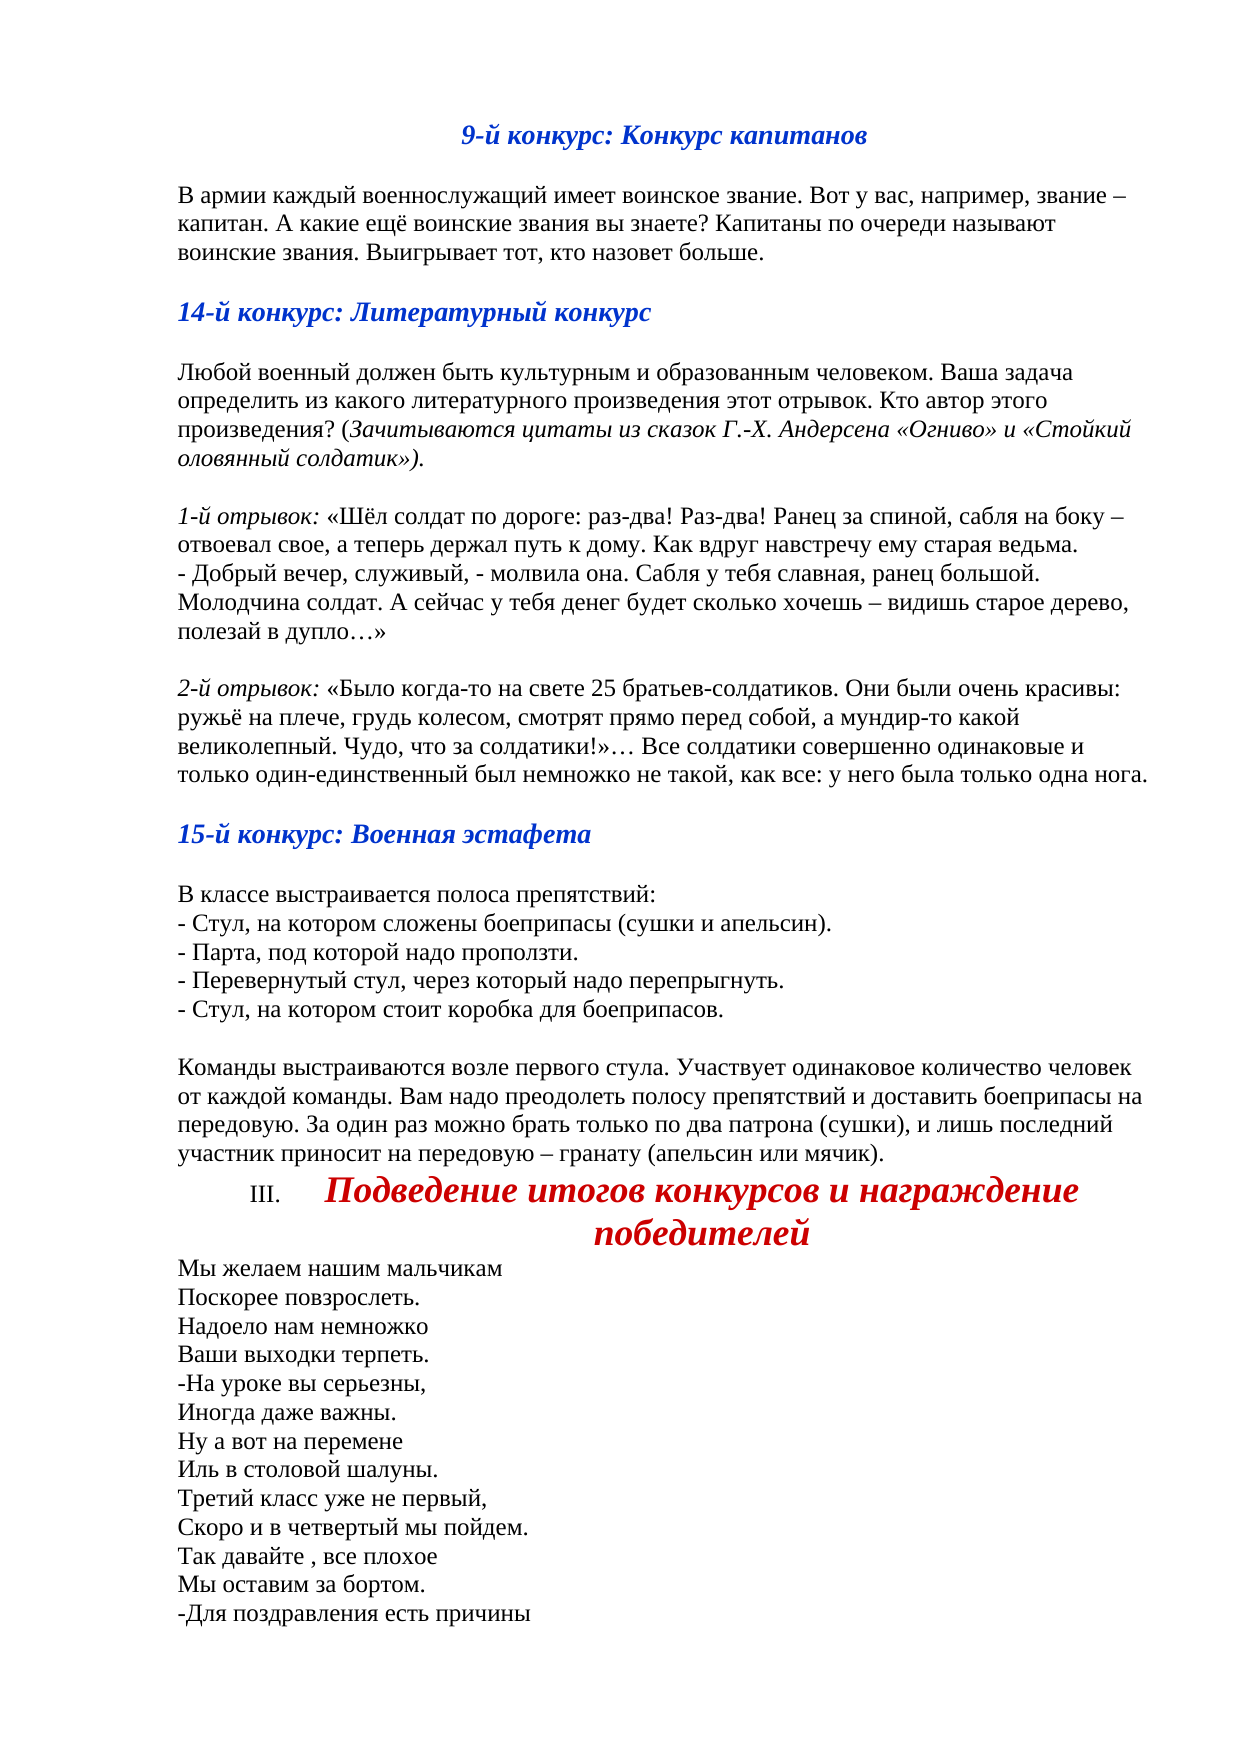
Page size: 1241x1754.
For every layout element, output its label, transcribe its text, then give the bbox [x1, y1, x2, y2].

text В классе выстраивается полоса препятствий: - Стул, на котором сложены боеприпасы (сушки и апельсин). - Парта, под которой надо проползти. - Перевернутый стул, через который надо перепрыгнуть. - Стул, на котором стоит коробка для боеприпасов. [177, 879, 1152, 1023]
text Поскорее повзрослеть. [177, 1282, 1152, 1311]
text Мы оставим за бортом. [177, 1569, 1152, 1598]
text Любой военный должен быть культурным и образованным человеком. Ваша задача определить из какого литературного произведения этот отрывок. Кто автор этого произведения? (Зачитываются цитаты из сказок Г.-Х. Андерсена «Огниво» и «Стойкий оловянный солдатик»). [177, 357, 1152, 472]
text Третий класс уже не первый, [177, 1483, 1152, 1512]
text Команды выстраиваются возле первого стула. Участвует одинаковое количество человек от каждой команды. Вам надо преодолеть полосу препятствий и доставить боеприпасы на передовую. За один раз можно брать только по два патрона (сушки), и лишь последний участник приносит на передовую – гранату (апельсин или мячик). [177, 1052, 1152, 1167]
text В армии каждый военнослужащий имеет воинское звание. Вот у вас, например, звание – капитан. А какие ещё воинские звания вы знаете? Капитаны по очереди называют воинские звания. Выигрывает тот, кто назовет больше. [177, 180, 1152, 266]
text 14-й конкурс: Литературный конкурс [177, 295, 1152, 327]
text Мы желаем нашим мальчикам [177, 1253, 1152, 1282]
text Ну а вот на перемене [177, 1426, 1152, 1454]
text Иль в столовой шалуны. [177, 1454, 1152, 1483]
text Иногда даже важны. [177, 1397, 1152, 1426]
text Ваши выходки терпеть. [177, 1339, 1152, 1368]
text 9-й конкурс: Конкурс капитанов [177, 118, 1152, 151]
text Надоело нам немножко [177, 1311, 1152, 1339]
text Скоро и в четвертый мы пойдем. [177, 1512, 1152, 1541]
text 1-й отрывок: «Шёл солдат по дороге: раз-два! Раз-два! Ранец за спиной, сабля на боку – отвоевал свое, а теперь держал путь к дому. Как вдруг навстречу ему старая ведьма. - Добрый вечер, служивый, - молвила она. Сабля у тебя славная, ранец большой. Молодчина солдат. А сейчас у тебя денег будет сколько хочешь – видишь старое дерево, полезай в дупло…» 2-й отрывок: «Было когда-то на свете 25 братьев-солдатиков. Они были очень красивы: ружьё на плече, грудь колесом, смотрят прямо перед собой, а мундир-то какой великолепный. Чудо, что за солдатики!»… Все солдатики совершенно одинаковые и только один-единственный был немножко не такой, как все: у него была только одна нога. [177, 501, 1152, 788]
text 15-й конкурс: Военная эстафета [177, 817, 1152, 850]
list Подведение итогов конкурсов и награждение победителей [177, 1167, 1152, 1253]
text Так давайте , все плохое [177, 1541, 1152, 1569]
text -На уроке вы серьезны, [177, 1368, 1152, 1397]
text -Для поздравления есть причины [177, 1598, 1152, 1627]
